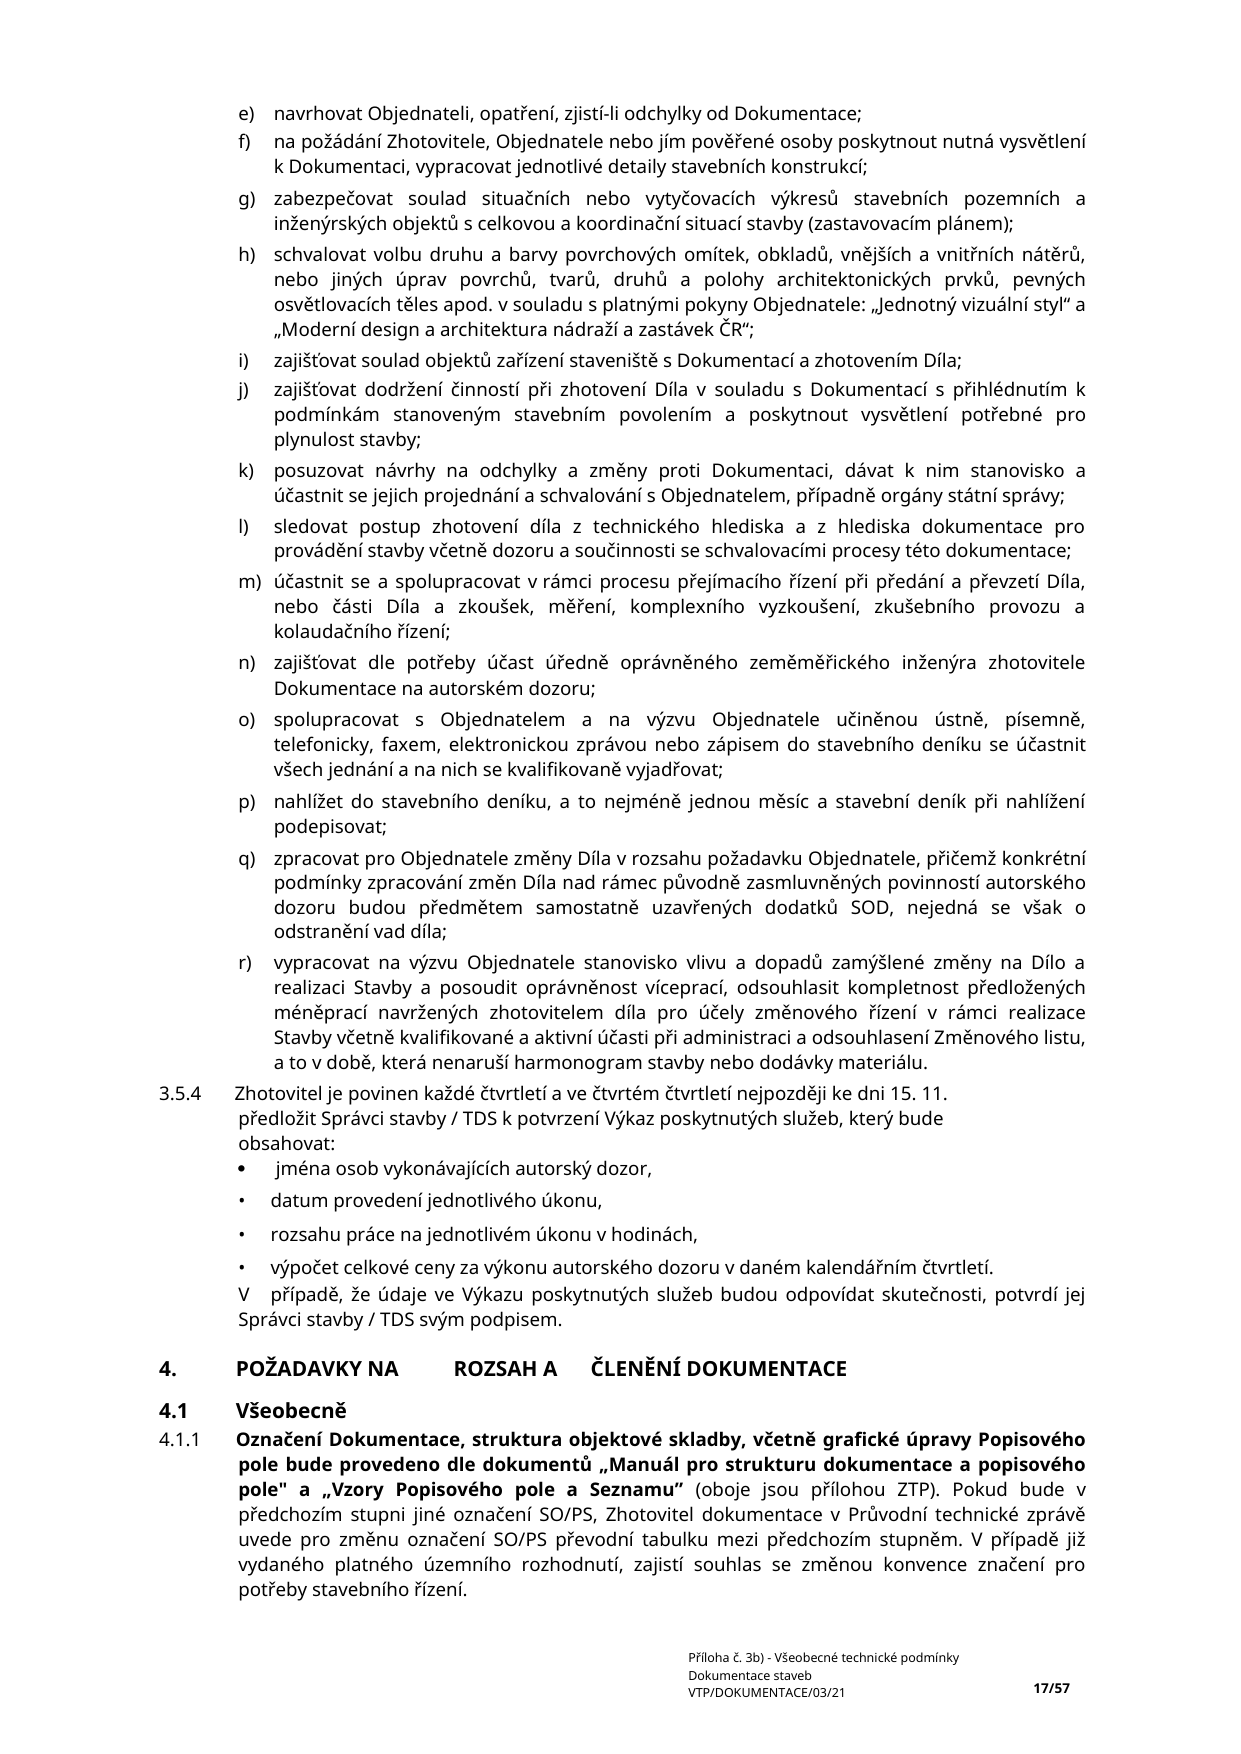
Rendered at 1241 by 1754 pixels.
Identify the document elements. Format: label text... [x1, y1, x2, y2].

list navrhovat Objednateli, opatření, zjistí-li odchylky od Dokumentace; [238, 106, 1087, 124]
list zabezpečovat soulad situačních nebo vytyčovacích výkresů stavebních pozemních a inženýrských objektů s celkovou a koordinační situací stavby (zastavovacím plánem); [238, 185, 1087, 235]
text obsahovat: [238, 1131, 1087, 1156]
list jména osob vykonávajících autorský dozor, [238, 1156, 1087, 1181]
list datum provedení jednotlivého úkonu, [238, 1181, 1087, 1214]
list posuzovat návrhy na odchylky a změny proti Dokumentaci, dávat k nim stanovisko a účastnit se jejich projednání a schvalování s Objednatelem, případně orgány státní správy; [238, 458, 1087, 507]
list schvalovat volbu druhu a barvy povrchových omítek, obkladů, vnějších a vnitřních nátěrů, nebo jiných úprav povrchů, tvarů, druhů a polohy architektonických prvků, pevných osvětlovacích těles apod. v souladu s platnými pokyny Objednatele: „Jednotný vizuální styl“ a „Moderní design a architektura nádraží a zastávek ČR“; [238, 241, 1087, 341]
list Označení Dokumentace, struktura objektové skladby, včetně grafické úpravy Popisového pole bude provedeno dle dokumentů „Manuál pro strukturu dokumentace a popisového pole" a „Vzory Popisového pole a Seznamu” (oboje jsou přílohou ZTP). Pokud bude v předchozím stupni jiné označení SO/PS, Zhotovitel dokumentace v Průvodní technické zprávě uvede pro změnu označení SO/PS převodní tabulku mezi předchozím stupněm. V případě již vydaného platného územního rozhodnutí, zajistí souhlas se změnou konvence značení pro potřeby stavebního řízení. [159, 1427, 1087, 1602]
list nahlížet do stavebního deníku, a to nejméně jednou měsíc a stavební deník při nahlížení podepisovat; [238, 788, 1087, 839]
list Zhotovitel je povinen každé čtvrtletí a ve čtvrtém čtvrtletí nejpozději ke dni 15. 11. [159, 1081, 1087, 1106]
list rozsahu práce na jednotlivém úkonu v hodinách, [238, 1214, 1087, 1248]
list spolupracovat s Objednatelem a na výzvu Objednatele učiněnou ústně, písemně, telefonicky, faxem, elektronickou zprávou nebo zápisem do stavebního deníku se účastnit všech jednání a na nich se kvalifikovaně vyjadřovat; [238, 707, 1087, 782]
list Všeobecně [159, 1402, 1087, 1423]
list zpracovat pro Objednatele změny Díla v rozsahu požadavku Objednatele, přičemž konkrétní podmínky zpracování změn Díla nad rámec původně zasmluvněných povinností autorského dozoru budou předmětem samostatně uzavřených dodatků SOD, nejedná se však o odstranění vad díla; [238, 846, 1087, 944]
list vypracovat na výzvu Objednatele stanovisko vlivu a dopadů zamýšlené změny na Dílo a realizaci Stavby a posoudit oprávněnost víceprací, odsouhlasit kompletnost předložených méněprací navržených zhotovitelem díla pro účely změnového řízení v rámci realizace Stavby včetně kvalifikované a aktivní účasti při administraci a odsouhlasení Změnového listu, a to v době, která nenaruší harmonogram stavby nebo dodávky materiálu. [238, 949, 1087, 1074]
list na požádání Zhotovitele, Objednatele nebo jím pověřené osoby poskytnout nutná vysvětlení k Dokumentaci, vypracovat jednotlivé detaily stavebních konstrukcí; [238, 129, 1087, 179]
list zajišťovat soulad objektů zařízení staveniště s Dokumentací a zhotovením Díla; [238, 353, 1087, 371]
text předložit Správci stavby / TDS k potvrzení Výkaz poskytnutých služeb, který bude [238, 1106, 1087, 1131]
list účastnit se a spolupracovat v rámci procesu přejímacího řízení při předání a převzetí Díla, nebo části Díla a zkoušek, měření, komplexního vyzkoušení, zkušebního provozu a kolaudačního řízení; [238, 568, 1087, 643]
list zajišťovat dodržení činností při zhotovení Díla v souladu s Dokumentací s přihlédnutím k podmínkám stanoveným stavebním povolením a poskytnout vysvětlení potřebné pro plynulost stavby; [238, 377, 1087, 452]
list POŽADAVKY NA ROZSAH A ČLENĚNÍ DOKUMENTACE [159, 1360, 1087, 1381]
list zajišťovat dle potřeby účast úředně oprávněného zeměměřického inženýra zhotovitele Dokumentace na autorském dozoru; [238, 649, 1087, 700]
list případě, že údaje ve Výkazu poskytnutých služeb budou odpovídat skutečnosti, potvrdí jej Správci stavby / TDS svým podpisem. [238, 1281, 1087, 1331]
list výpočet celkové ceny za výkonu autorského dozoru v daném kalendářním čtvrtletí. [238, 1248, 1087, 1281]
list sledovat postup zhotovení díla z technického hlediska a z hlediska dokumentace pro provádění stavby včetně dozoru a součinnosti se schvalovacími procesy této dokumentace; [238, 513, 1087, 562]
